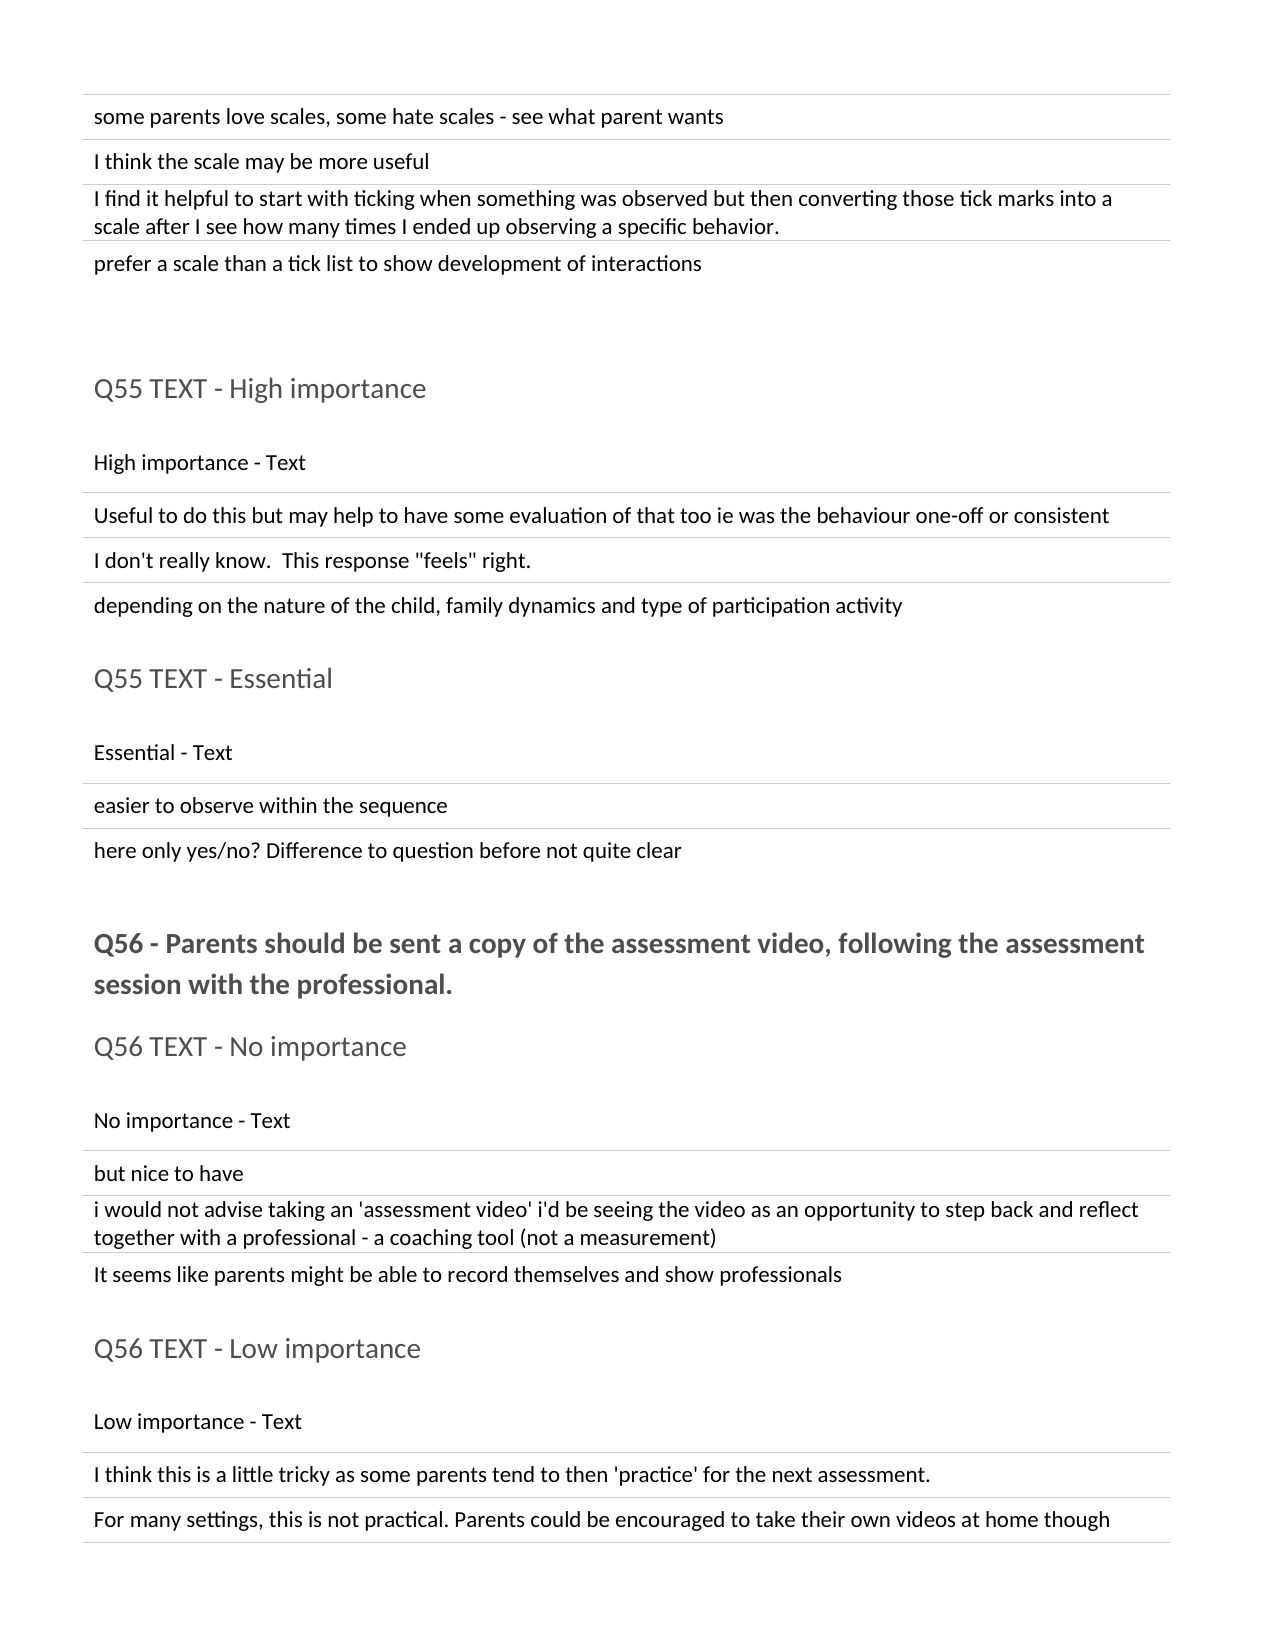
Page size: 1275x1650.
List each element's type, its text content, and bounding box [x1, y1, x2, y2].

table_cell easier to observe within the sequence [83, 784, 1170, 827]
table_header No importance - Text [83, 1090, 1170, 1150]
table_cell I think the scale may be more useful [83, 140, 1170, 184]
table_cell some parents love scales, some hate scales - see what parent wants [83, 95, 1170, 139]
table_cell I think this is a little tricky as some parents tend to then 'practice' for the next assessment. [83, 1453, 1170, 1497]
table_cell prefer a scale than a tick list to show development of interactions [83, 241, 1170, 285]
table_cell here only yes/no? Difference to question before not quite clear [83, 829, 1170, 872]
table_header High importance - Text [83, 432, 1170, 492]
table_cell Useful to do this but may help to have some evaluation of that too ie was the behaviour one-off or consistent [83, 493, 1170, 537]
table_header Essential - Text [83, 723, 1170, 782]
table_cell but nice to have [83, 1151, 1170, 1195]
table_cell I don't really know. This response "feels" right. [83, 538, 1170, 582]
text Q56 TEXT - Low importance [94, 1296, 1181, 1365]
text Q55 TEXT - Essential [94, 627, 1181, 696]
table_header Low importance - Text [83, 1392, 1170, 1452]
text Q55 TEXT - High importance [94, 371, 1181, 406]
table_cell I find it helpful to start with ticking when something was observed but then converting those tick marks into a scale after I see how many times I ended up observing a specific behavior. [83, 185, 1170, 240]
table_cell It seems like parents might be able to record themselves and show professionals [83, 1253, 1170, 1296]
text Q56 TEXT - No importance [94, 1028, 1181, 1064]
table_cell depending on the nature of the child, family dynamics and type of participation activity [83, 583, 1170, 627]
table_cell For many settings, this is not practical. Parents could be encouraged to take their own videos at home though [83, 1498, 1170, 1542]
table_cell i would not advise taking an 'assessment video' i'd be seeing the video as an opportunity to step back and reflect together with a professional - a coaching tool (not a measurement) [83, 1196, 1170, 1251]
text Q56 - Parents should be sent a copy of the assessment video, following the assessment session with the professional. [94, 925, 1181, 1002]
